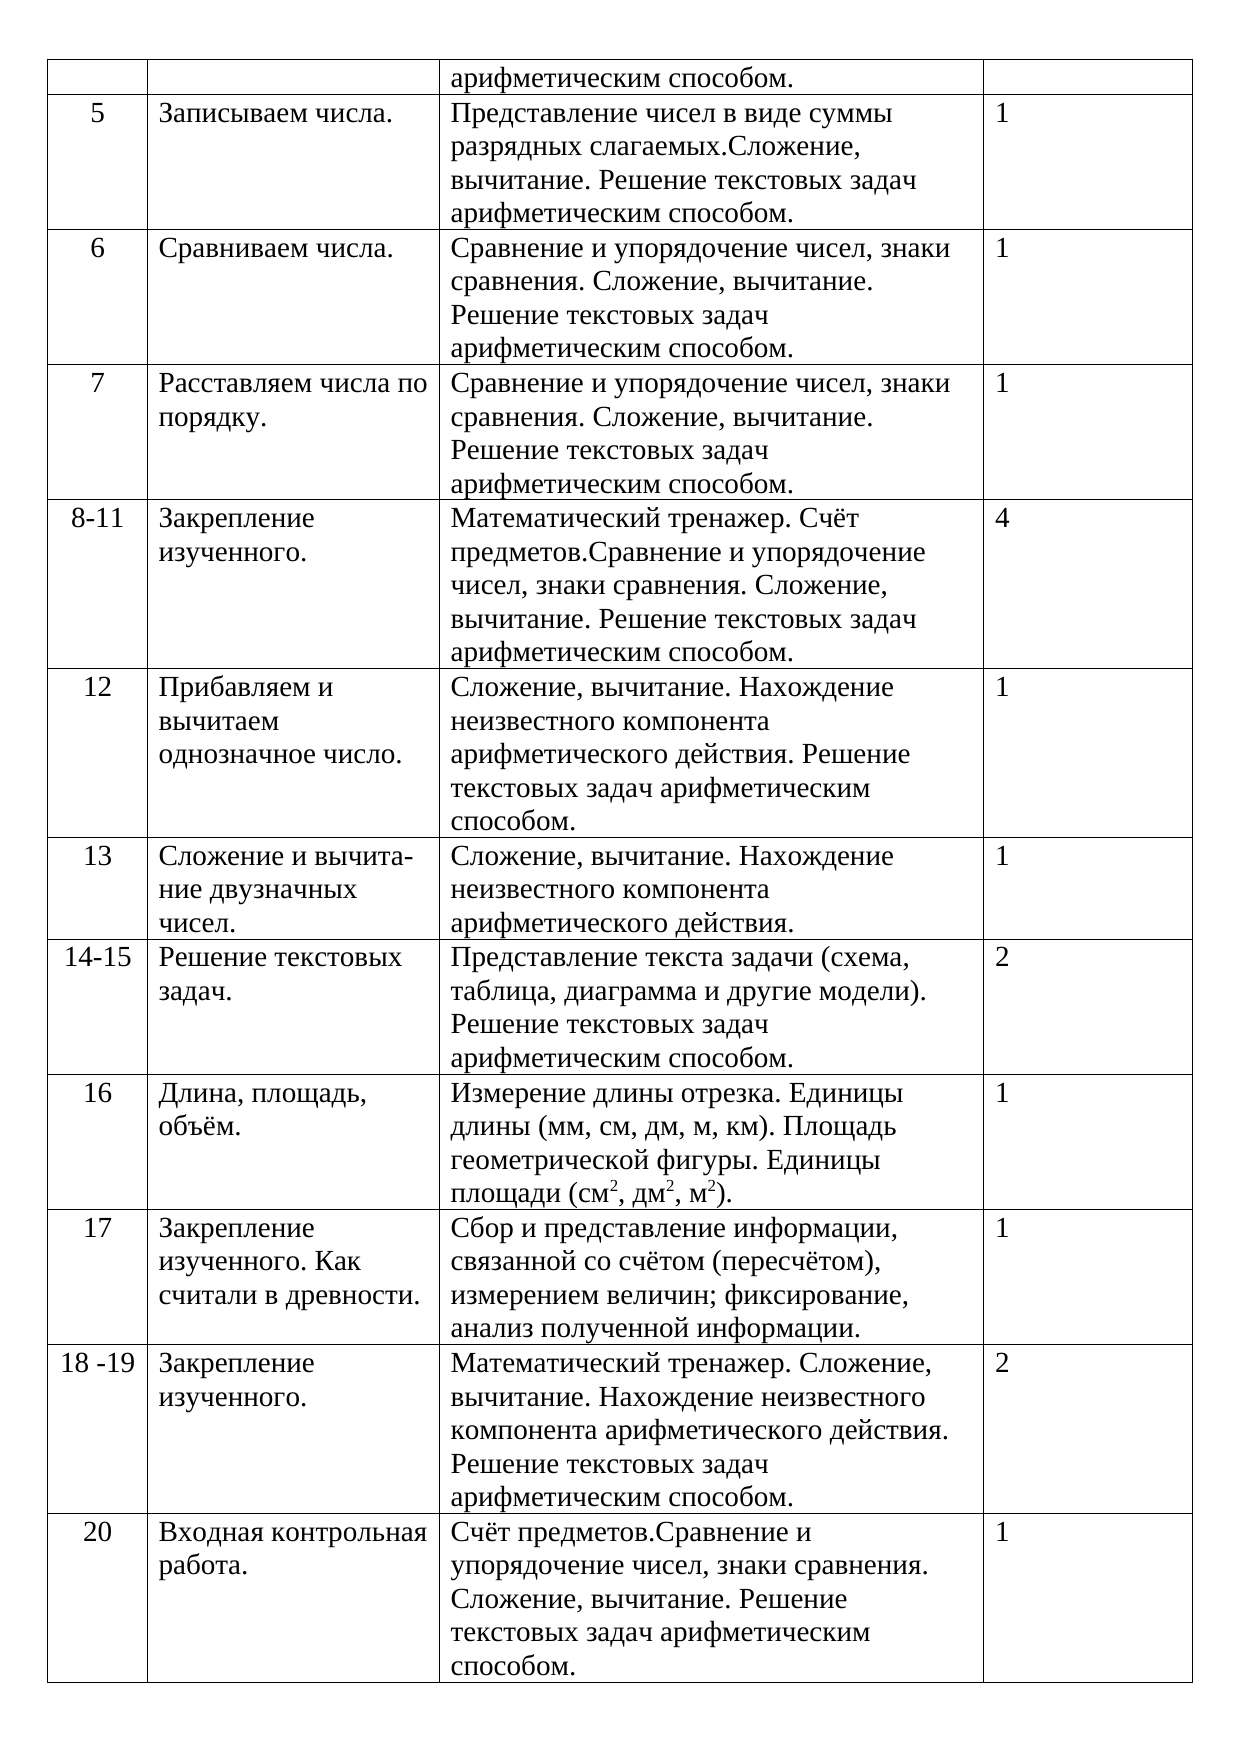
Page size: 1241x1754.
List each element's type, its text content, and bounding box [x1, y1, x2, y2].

table_cell Сравнение и упорядочение чисел, знаки сравнения. Сложение, вычитание. Решение текстовых задач арифметическим способом. [440, 230, 983, 364]
table_cell 1 [984, 60, 1192, 94]
table_cell 1 [984, 838, 1192, 938]
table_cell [440, 60, 983, 94]
table_cell Сравниваем числа. [148, 230, 439, 364]
table_cell 2 [984, 940, 1192, 1074]
table_cell Закрепление изученного. [148, 1345, 439, 1513]
table_cell Закрепление изученного. Как считали в древности. [148, 1210, 439, 1344]
table_cell 18 -19 [48, 1345, 147, 1513]
table_cell 1 [984, 1075, 1192, 1209]
table_cell 6 [48, 230, 147, 364]
table_cell Сложение и вычитание двузначных чисел. [148, 838, 439, 938]
table_cell 4 [48, 60, 147, 94]
table_cell 16 [48, 1075, 147, 1209]
table_cell 20 [48, 1514, 147, 1682]
table_cell Входная контрольная работа. [148, 1514, 439, 1682]
table_cell Математический тренажер. Сложение, вычитание. Нахождение неизвестного компонента арифметического действия. Решение текстовых задач арифметическим способом. [440, 1345, 983, 1513]
table_cell Сравнение и упорядочение чисел, знаки сравнения. Сложение, вычитание. Решение текстовых задач арифметическим способом. [440, 365, 983, 499]
table_cell 1 [984, 1514, 1192, 1682]
table_cell Сбор и представление информации, связанной со счётом (пересчётом), измерением величин; фиксирование, анализ полученной информации. [440, 1210, 983, 1344]
table_cell 5 [48, 95, 147, 229]
table_cell 13 [48, 838, 147, 938]
table_cell Решение текстовых задач. [148, 940, 439, 1074]
table_cell 1 [984, 669, 1192, 837]
table_cell 7 [48, 365, 147, 499]
table_cell Расставляем числа по порядку. [148, 365, 439, 499]
table_cell 17 [48, 1210, 147, 1344]
table_cell Сложение, вычитание. Нахождение неизвестного компонента арифметического действия. [440, 838, 983, 938]
table_cell Измерение длины отрезка. Единицы длины (мм, см, дм, м, км). Площадь геометрической фигуры. Единицы площади (см2, дм2, м2). [440, 1075, 983, 1209]
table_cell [440, 95, 983, 229]
table_cell 1 [984, 230, 1192, 364]
table_cell 1 [984, 1210, 1192, 1344]
table_cell Представление текста задачи (схема, таблица, диаграмма и другие модели). Решение текстовых задач арифметическим способом. [440, 940, 983, 1074]
table_cell 8-11 [48, 500, 147, 668]
table_cell 1 [984, 365, 1192, 499]
table_cell Счёт предметов.Сравнение и упорядочение чисел, знаки сравнения. Сложение, вычитание. Решение текстовых задач арифметическим способом. [440, 1514, 983, 1682]
table_cell Закрепление изученного. [148, 500, 439, 668]
table_cell 4 [984, 500, 1192, 668]
table_cell 12 [48, 669, 147, 837]
table_cell 14-15 [48, 940, 147, 1074]
table_cell Математический тренажер. Счёт предметов.Сравнение и упорядочение чисел, знаки сравнения. Сложение, вычитание. Решение текстовых задач арифметическим способом. [440, 500, 983, 668]
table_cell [148, 60, 439, 94]
table_cell Прибавляем и вычитаем однозначное число. [148, 669, 439, 837]
table_cell Длина, площадь, объём. [148, 1075, 439, 1209]
table_cell 1 [984, 95, 1192, 229]
table_cell Сложение, вычитание. Нахождение неизвестного компонента арифметического действия. Решение текстовых задач арифметическим способом. [440, 669, 983, 837]
table_cell 2 [984, 1345, 1192, 1513]
table_cell Записываем числа. [148, 95, 439, 229]
